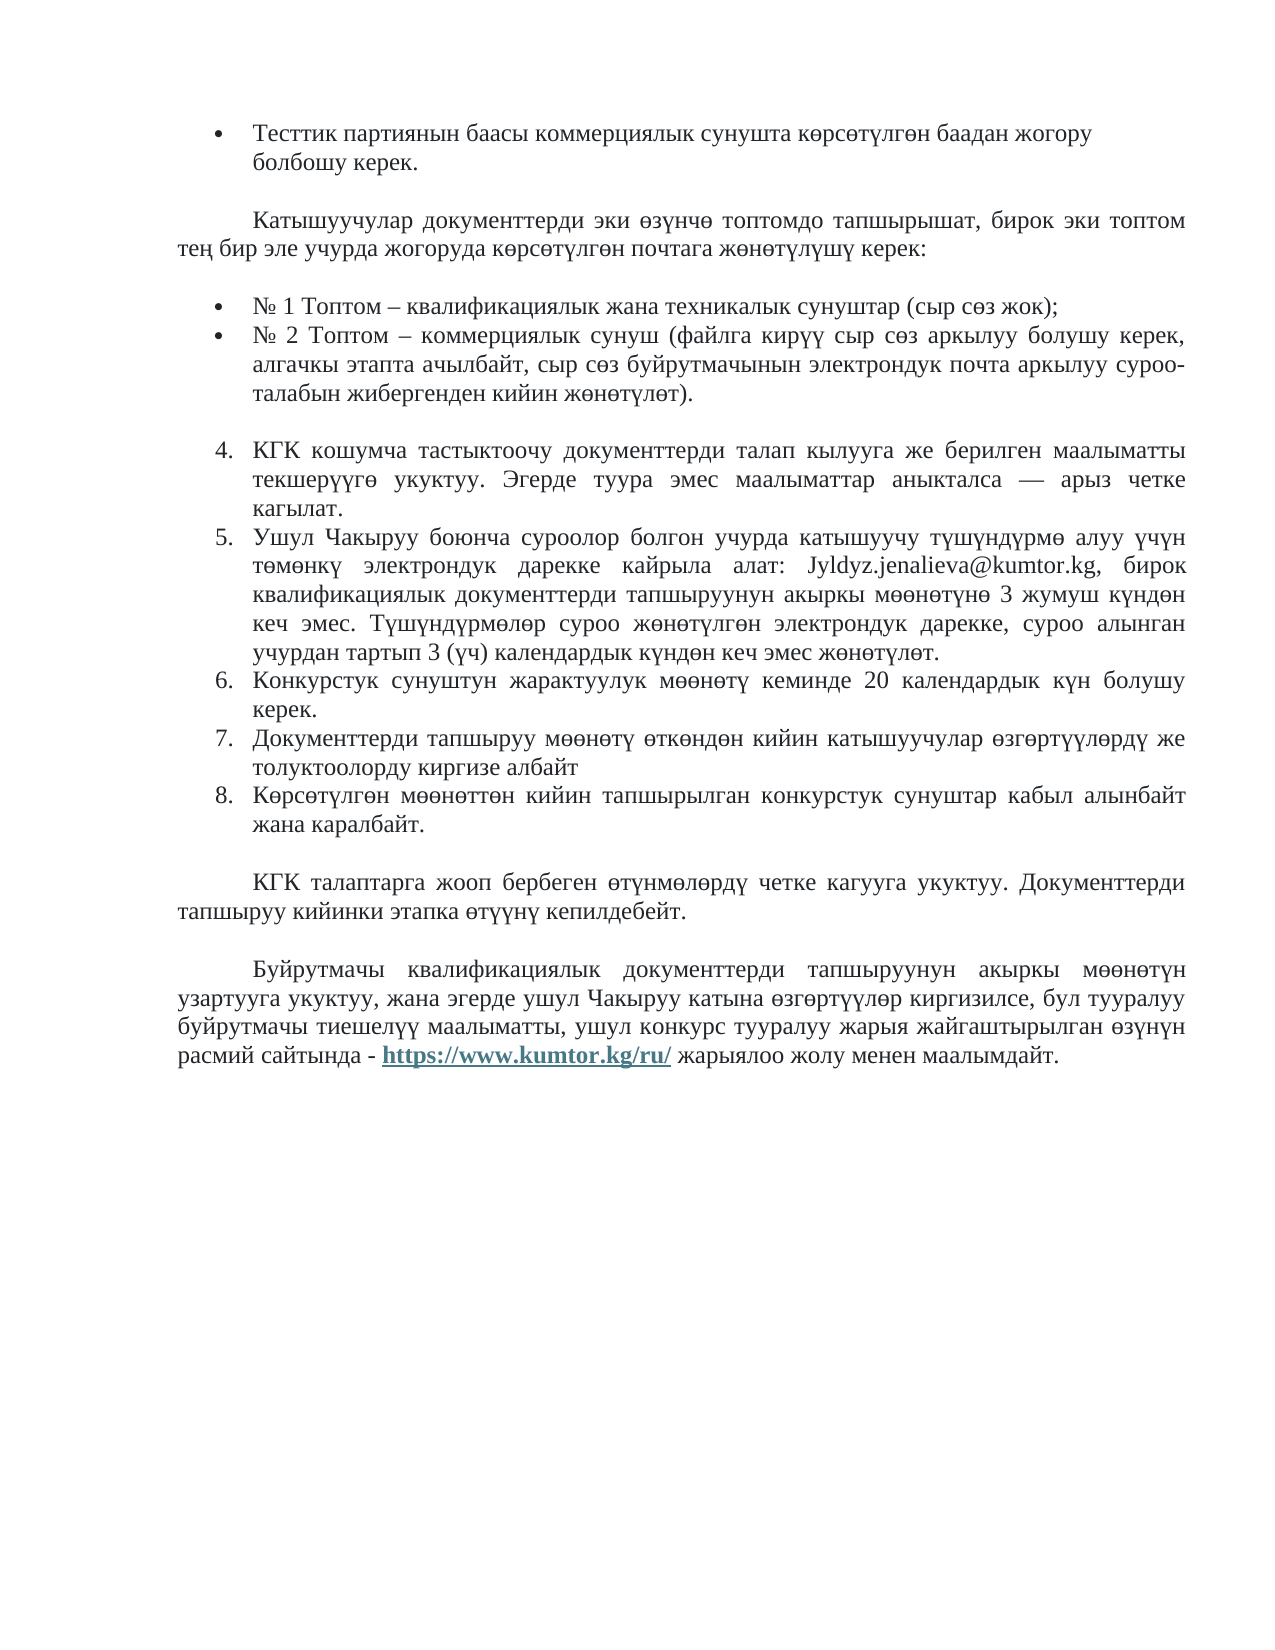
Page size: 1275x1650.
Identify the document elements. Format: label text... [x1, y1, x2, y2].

list Ушул Чакыруу боюнча суроолор болгон учурда катышуучу түшүндүрмө алуу үчүн төмөнкү электрондук дарекке кайрыла алат: Jyldyz.jenalieva@kumtor.kg, бирок квалификациялык документтерди тапшыруунун акыркы мөөнөтүнө 3 жумуш күндөн кеч эмес. Түшүндүрмөлөр суроо жөнөтүлгөн электрондук дарекке, суроо алынган учурдан тартып 3 (үч) календардык күндөн кеч эмес жөнөтүлөт. [215, 522, 1186, 666]
text Катышуучулар документтерди эки өзүнчө топтомдо тапшырышат, бирок эки топтом тең бир эле учурда жогоруда көрсөтүлгөн почтага жөнөтүлүшү керек: [177, 205, 1186, 262]
text КГК талаптарга жооп бербеген өтүнмөлөрдү четке кагууга укуктуу. Документтерди тапшыруу кийинки этапка өтүүнү кепилдебейт. [177, 867, 1186, 925]
list Конкурстук сунуштун жарактуулук мөөнөтү кеминде 20 календардык күн болушу керек. [215, 666, 1186, 723]
list Документтерди тапшыруу мөөнөтү өткөндөн кийин катышуучулар өзгөртүүлөрдү же толуктоолорду киргизе албайт [215, 723, 1186, 781]
list Көрсөтүлгөн мөөнөттөн кийин тапшырылган конкурстук сунуштар кабыл алынбайт жана каралбайт. [215, 781, 1186, 838]
list КГК кошумча тастыктоочу документтерди талап кылууга же берилген маалыматты текшерүүгө укуктуу. Эгерде туура эмес маалыматтар аныкталса — арыз четке кагылат. [215, 436, 1186, 522]
list № 2 Топтом – коммерциялык сунуш (файлга кирүү сыр сөз аркылуу болушу керек, алгачкы этапта ачылбайт, сыр сөз буйрутмачынын электрондук почта аркылуу суроо-талабын жибергенден кийин жөнөтүлөт). [215, 320, 1186, 406]
list № 1 Топтом – квалификациялык жана техникалык сунуштар (сыр сөз жок); [215, 291, 1186, 320]
text Буйрутмачы квалификациялык документтерди тапшыруунун акыркы мөөнөтүн узартууга укуктуу, жана эгерде ушул Чакыруу катына өзгөртүүлөр киргизилсе, бул тууралуу буйрутмачы тиешелүү маалыматты, ушул конкурс тууралуу жарыя жайгаштырылган өзүнүн расмий сайтында - https://www.kumtor.kg/ru/ жарыялоо жолу менен маалымдайт. [177, 954, 1186, 1069]
list Тесттик партиянын баасы коммерциялык сунушта көрсөтүлгөн баадан жогору болбошу керек. [215, 118, 1186, 176]
